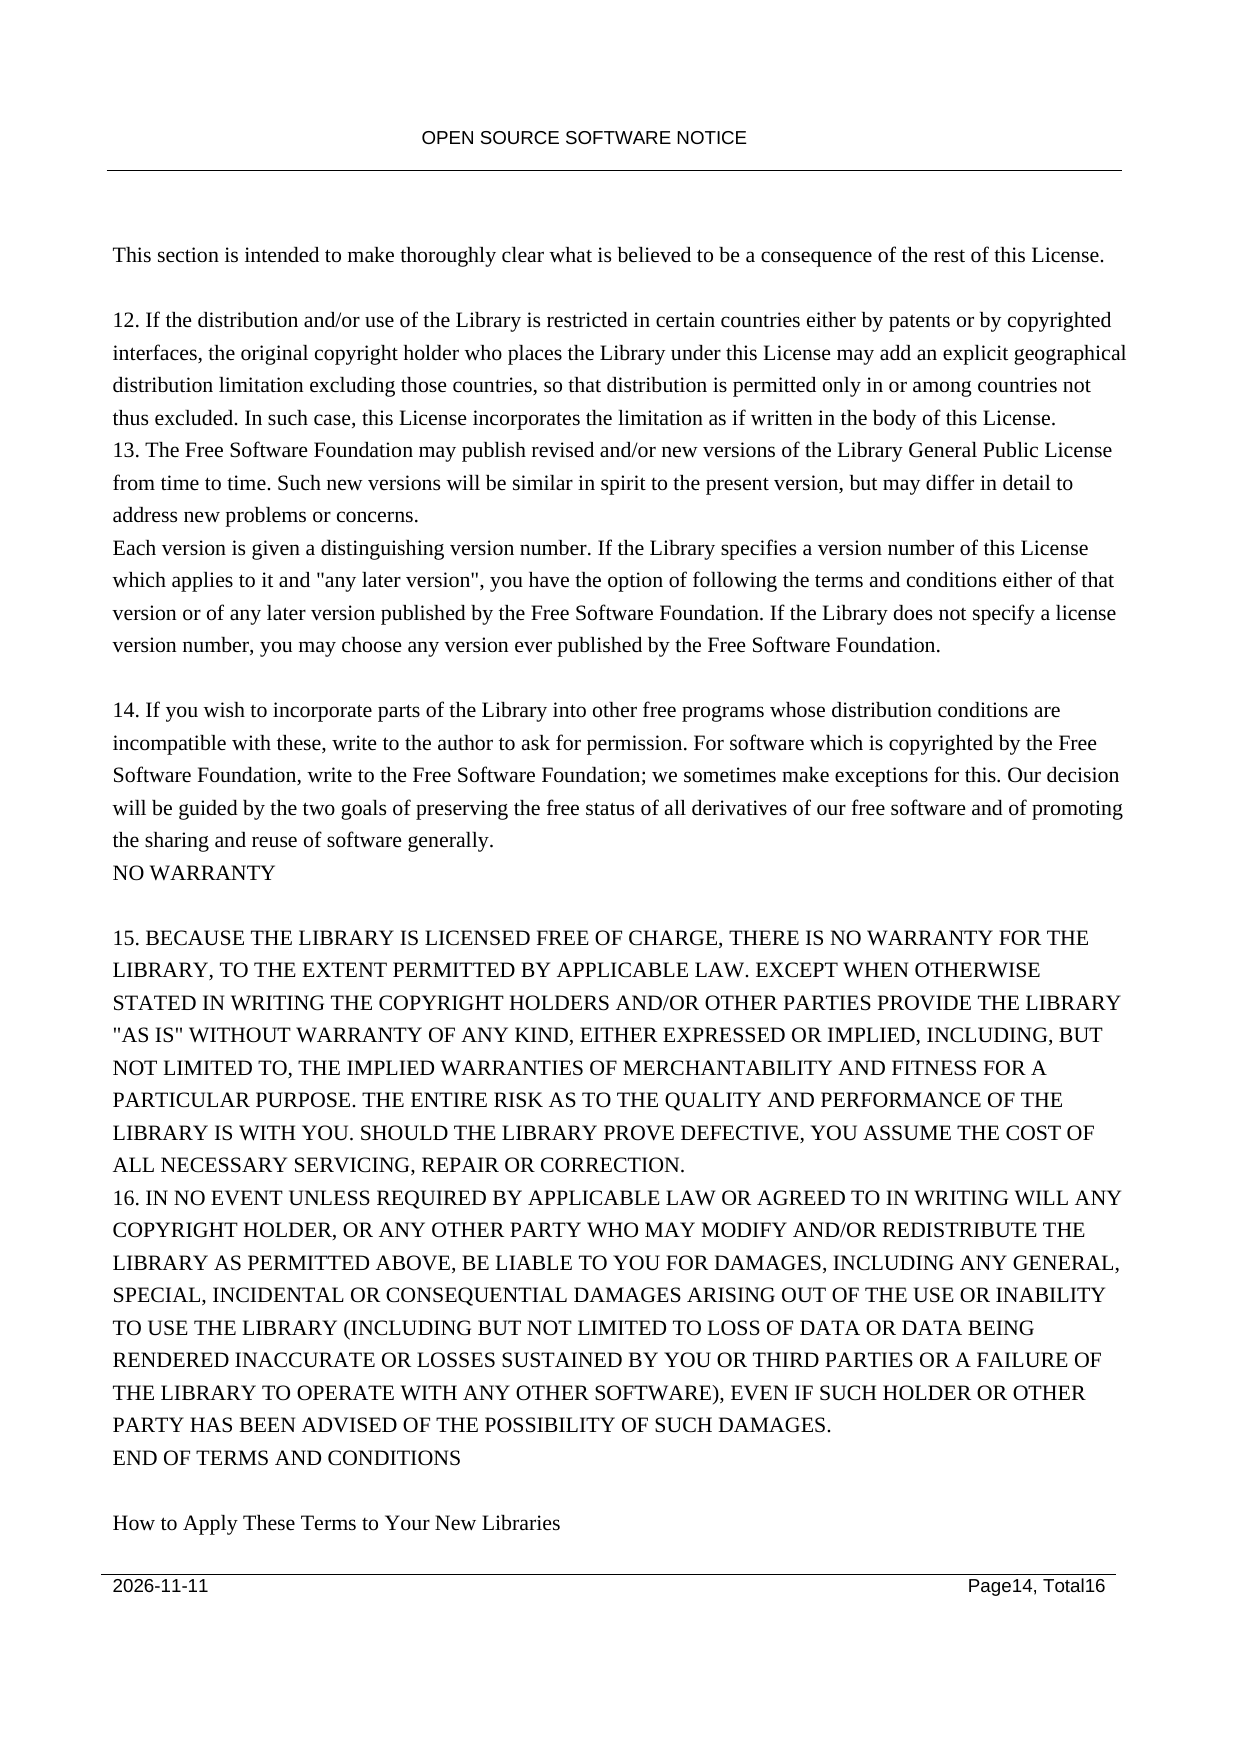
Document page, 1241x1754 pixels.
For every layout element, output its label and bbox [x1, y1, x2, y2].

text [112, 206, 1128, 1539]
